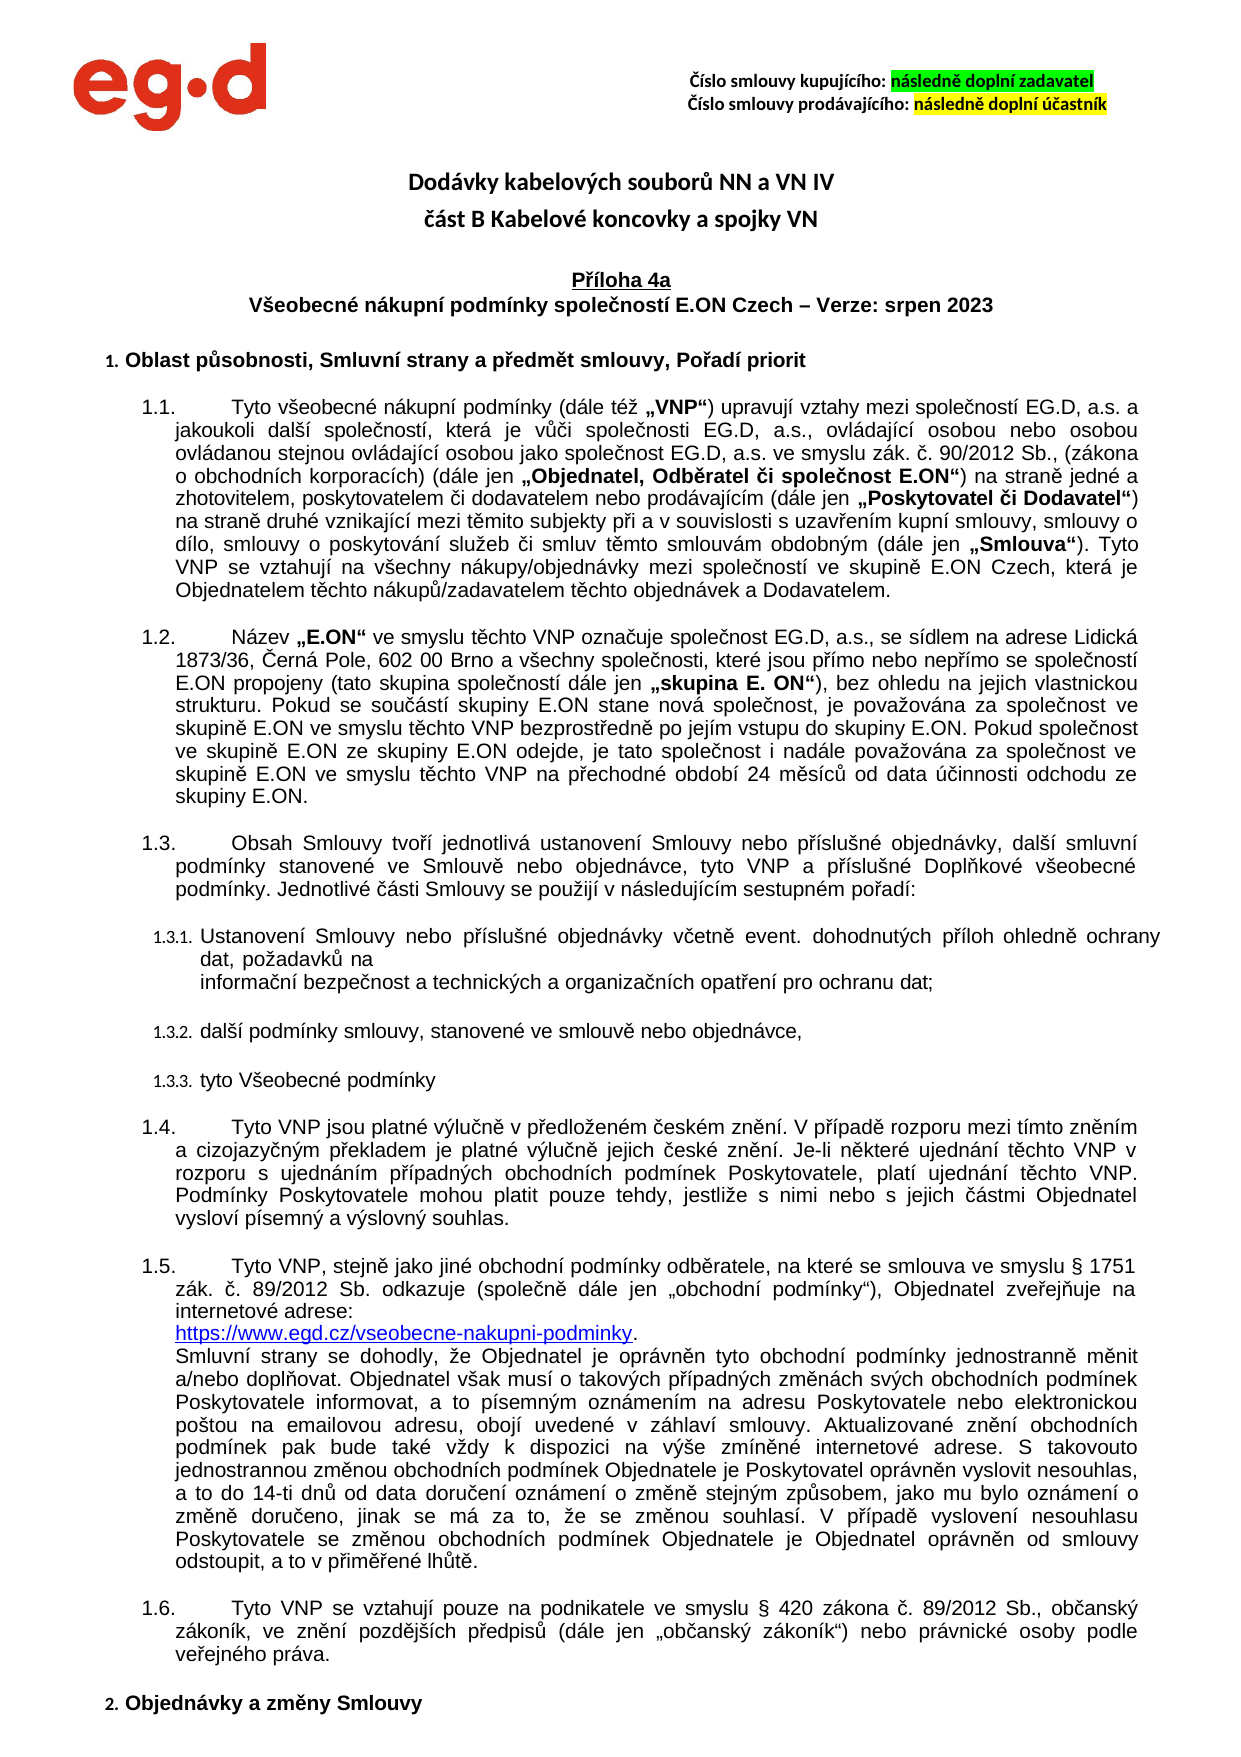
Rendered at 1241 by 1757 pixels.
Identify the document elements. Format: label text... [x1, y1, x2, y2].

list Tyto VNP se vztahují pouze na podnikatele ve smyslu § 420 zákona č. 89/2012 Sb., občanský zákoník, ve znění pozdějších předpisů (dále jen „občanský zákoník“) nebo právnické osoby podle veřejného práva. [141, 1598, 1138, 1666]
list Tyto VNP jsou platné výlučně v předloženém českém znění. V případě rozporu mezi tímto zněním a cizojazyčným překladem je platné výlučně jejich české znění. Je-li některé ujednání těchto VNP v rozporu s ujednáním případných obchodních podmínek Poskytovatele, platí ujednání těchto VNP. Podmínky Poskytovatele mohou platit pouze tehdy, jestliže s nimi nebo s jejich částmi Objednatel vysloví písemný a výslovný souhlas. [141, 1116, 1138, 1230]
text https://www.egd.cz/vseobecne-nakupni-podminky. [175, 1323, 1161, 1345]
list Tyto všeobecné nákupní podmínky (dále též „VNP“) upravují vztahy mezi společností EG.D, a.s. a jakoukoli další společností, která je vůči společnosti EG.D, a.s., ovládající osobou nebo osobou ovládanou stejnou ovládající osobou jako společnost EG.D, a.s. ve smyslu zák. č. 90/2012 Sb., (zákona o obchodních korporacích) (dále jen „Objednatel, Odběratel či společnost E.ON“) na straně jedné a zhotovitelem, poskytovatelem či dodavatelem nebo prodávajícím (dále jen „Poskytovatel či Dodavatel“) na straně druhé vznikající mezi těmito subjekty při a v souvislosti s uzavřením kupní smlouvy, smlouvy o dílo, smlouvy o poskytování služeb či smluv těmto smlouvám obdobným (dále jen „Smlouva“). Tyto VNP se vztahují na všechny nákupy/objednávky mezi společností ve skupině E.ON Czech, která je Objednatelem těchto nákupů/zadavatelem těchto objednávek a Dodavatelem. [141, 396, 1139, 601]
list Ustanovení Smlouvy nebo příslušné objednávky včetně event. dohodnutých příloh ohledně ochrany dat, požadavků na [152, 926, 1161, 971]
list tyto Všeobecné podmínky [152, 1068, 1161, 1092]
text Příloha 4a [81, 268, 1161, 292]
list Obsah Smlouvy tvoří jednotlivá ustanovení Smlouvy nebo příslušné objednávky, další smluvní podmínky stanovené ve Smlouvě nebo objednávce, tyto VNP a příslušné Doplňkové všeobecné podmínky. Jednotlivé části Smlouvy se použijí v následujícím sestupném pořadí: [141, 832, 1137, 901]
text informační bezpečnost a technických a organizačních opatření pro ochranu dat; [200, 971, 1161, 994]
list další podmínky smlouvy, stanovené ve smlouvě nebo objednávce, [152, 1019, 1161, 1043]
picture [73, 43, 266, 131]
text Smluvní strany se dohodly, že Objednatel je oprávněn tyto obchodní podmínky jednostranně měnit a/nebo doplňovat. Objednatel však musí o takových případných změnách svých obchodních podmínek Poskytovatele informovat, a to písemným oznámením na adresu Poskytovatele nebo elektronickou poštou na emailovou adresu, obojí uvedené v záhlaví smlouvy. Aktualizované znění obchodních podmínek pak bude také vždy k dispozici na výše zmíněné internetové adrese. S takovouto jednostrannou změnou obchodních podmínek Objednatele je Poskytovatel oprávněn vyslovit nesouhlas, a to do 14-ti dnů od data doručení oznámení o změně stejným způsobem, jako mu bylo oznámení o změně doručeno, jinak se má za to, že se změnou souhlasí. V případě vyslovení nesouhlasu Poskytovatele se změnou obchodních podmínek Objednatele je Objednatel oprávněn od smlouvy odstoupit, a to v přiměřené lhůtě. [175, 1345, 1139, 1573]
list Název „E.ON“ ve smyslu těchto VNP označuje společnost EG.D, a.s., se sídlem na adrese Lidická 1873/36, Černá Pole, 602 00 Brno a všechny společnosti, které jsou přímo nebo nepřímo se společností E.ON propojeny (tato skupina společností dále jen „skupina E. ON“), bez ohledu na jejich vlastnickou strukturu. Pokud se součástí skupiny E.ON stane nová společnost, je považována za společnost ve skupině E.ON ve smyslu těchto VNP bezprostředně po jejím vstupu do skupiny E.ON. Pokud společnost ve skupině E.ON ze skupiny E.ON odejde, je tato společnost i nadále považována za společnost ve skupině E.ON ve smyslu těchto VNP na přechodné období 24 měsíců od data účinnosti odchodu ze skupiny E.ON. [141, 626, 1138, 808]
subtitle Objednávky a změny Smlouvy [104, 1690, 1161, 1715]
list Tyto VNP, stejně jako jiné obchodní podmínky odběratele, na které se smlouva ve smyslu § 1751 zák. č. 89/2012 Sb. odkazuje (společně dále jen „obchodní podmínky“), Objednatel zveřejňuje na internetové adrese: [141, 1255, 1137, 1323]
subtitle Oblast působnosti, Smluvní strany a předmět smlouvy, Pořadí priorit [104, 348, 1161, 372]
text Všeobecné nákupní podmínky společností E.ON Czech – Verze: srpen 2023 [81, 292, 1161, 316]
